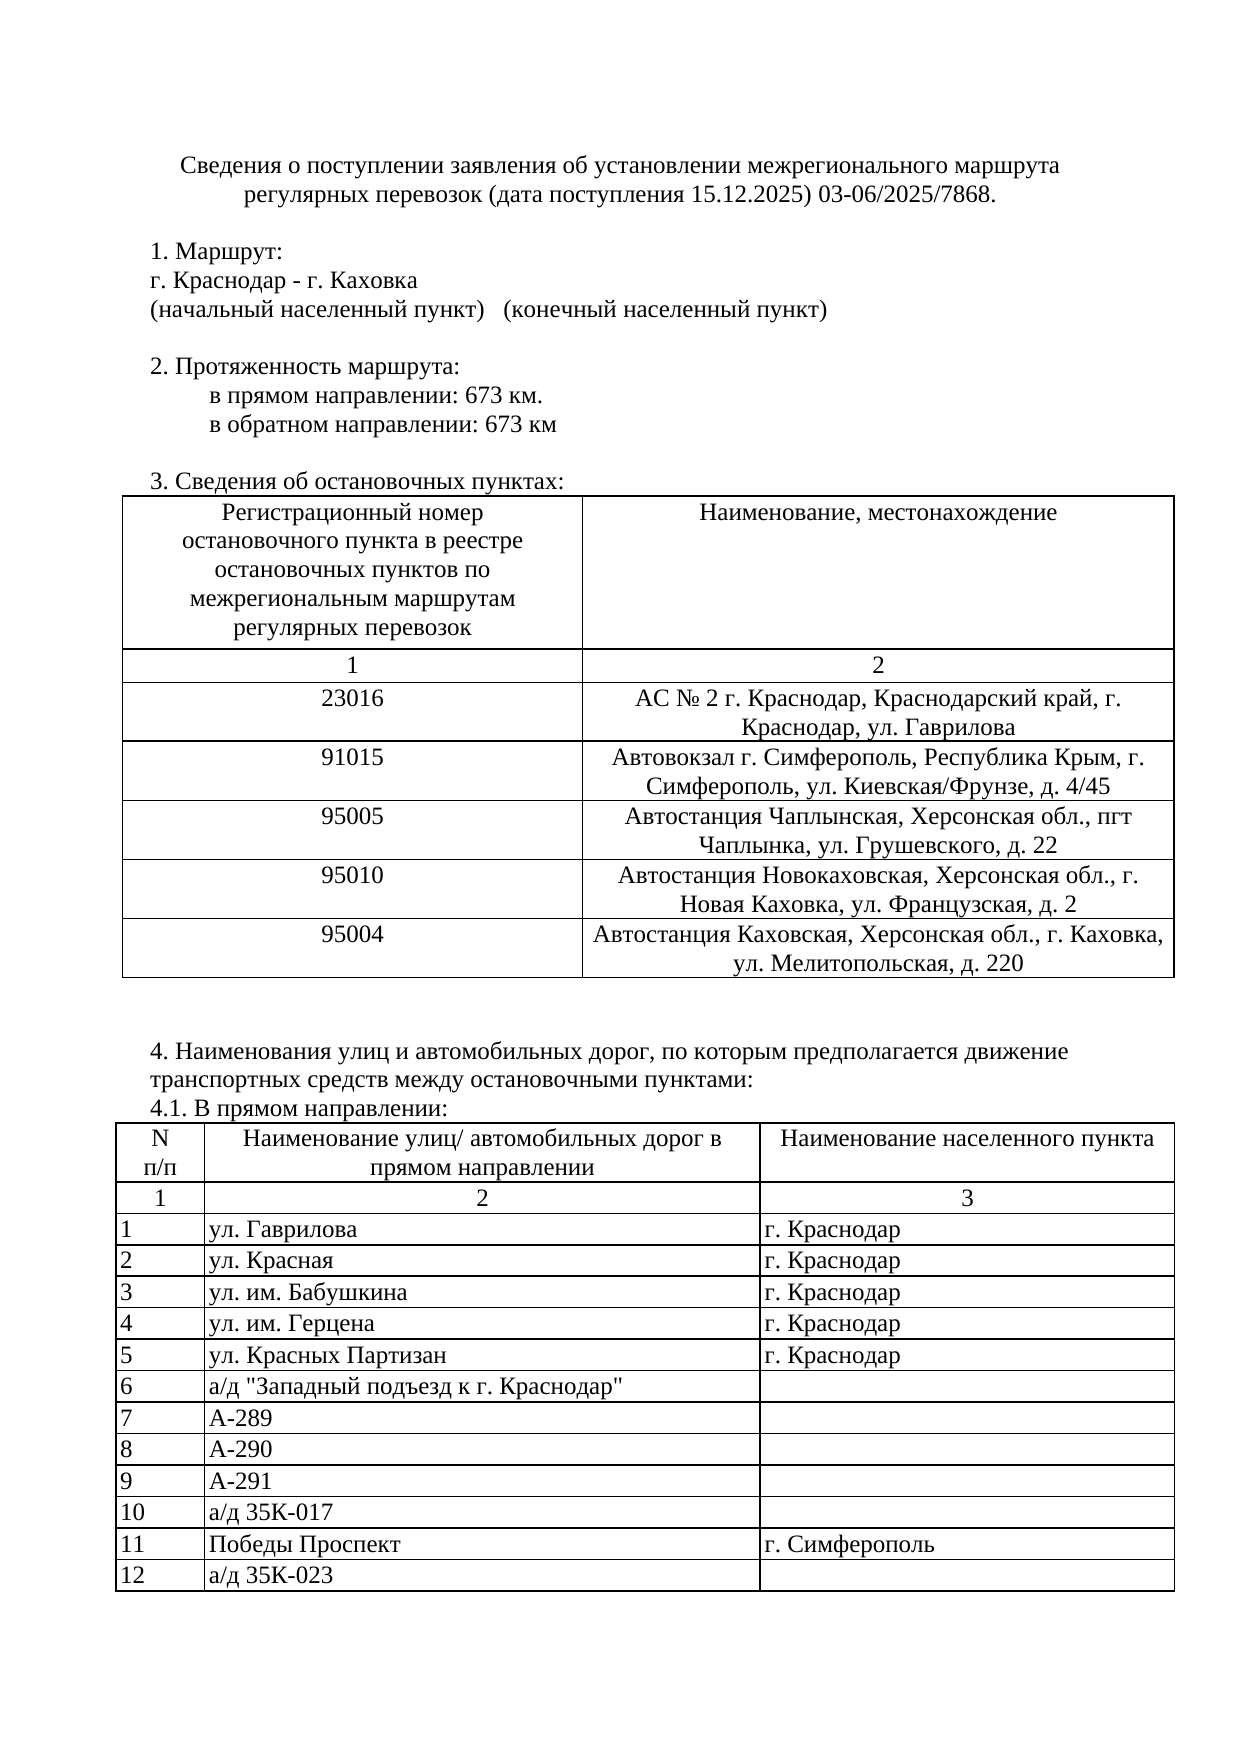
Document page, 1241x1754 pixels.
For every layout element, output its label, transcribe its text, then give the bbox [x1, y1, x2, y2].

text 2. Протяженность маршрута: [150, 351, 1090, 380]
text 1. Маршрут: [150, 236, 1090, 265]
table_cell [761, 1560, 1174, 1590]
table_cell г. Краснодар [761, 1340, 1174, 1370]
table_cell 23016 [123, 683, 582, 740]
table_cell Победы Проспект [205, 1529, 759, 1558]
text 4.1. В прямом направлении: [150, 1093, 1090, 1122]
table_cell ул. Гаврилова [205, 1214, 759, 1244]
table_cell Автостанция Чаплынская, Херсонская обл., пгт Чаплынка, ул. Грушевского, д. 22 [583, 801, 1173, 858]
table_cell 3 [117, 1277, 204, 1307]
table_header Регистрационный номер остановочного пункта в реестре остановочных пунктов по межрегиональным маршрутам регулярных перевозок [123, 497, 582, 648]
table_cell ул. Красная [205, 1246, 759, 1275]
table_cell 91015 [123, 742, 582, 799]
text в обратном направлении: 673 км [150, 409, 1090, 437]
table_cell Автовокзал г. Симферополь, Республика Крым, г. Симферополь, ул. Киевская/Фрунзе, д. 4/45 [583, 742, 1173, 799]
table_cell ул. им. Бабушкина [205, 1277, 759, 1307]
table_cell 10 [117, 1497, 204, 1527]
table_cell 6 [117, 1371, 204, 1401]
table_header N п/п [117, 1124, 204, 1181]
table_cell а/д 35К-017 [205, 1497, 759, 1527]
table_cell 95005 [123, 801, 582, 858]
table_cell а/д "Западный подъезд к г. Краснодар" [205, 1371, 759, 1401]
table_cell АС № 2 г. Краснодар, Краснодарский край, г. Краснодар, ул. Гаврилова [583, 683, 1173, 740]
table_cell г. Краснодар [761, 1214, 1174, 1244]
table_cell 4 [117, 1308, 204, 1338]
table_cell ул. им. Герцена [205, 1308, 759, 1338]
table_cell 1 [117, 1183, 204, 1212]
table_header Наименование улиц/ автомобильных дорог в прямом направлении [205, 1124, 759, 1181]
table_cell 11 [117, 1529, 204, 1558]
text 4. Наименования улиц и автомобильных дорог, по которым предполагается движение транспортных средств между остановочными пунктами: [150, 1036, 1090, 1093]
table_cell [761, 1434, 1174, 1464]
table_cell а/д 35К-023 [205, 1560, 759, 1590]
table_cell А-289 [205, 1403, 759, 1433]
table_cell 3 [761, 1183, 1174, 1212]
table_cell А-290 [205, 1434, 759, 1464]
table_cell 95004 [123, 919, 582, 977]
table_cell 9 [117, 1466, 204, 1496]
text г. Краснодар - г. Каховка [150, 265, 1090, 294]
table_cell А-291 [205, 1466, 759, 1496]
table_header Наименование, местонахождение [583, 497, 1173, 648]
table_cell ул. Красных Партизан [205, 1340, 759, 1370]
table_cell [761, 1497, 1174, 1527]
table_cell 1 [117, 1214, 204, 1244]
text в прямом направлении: 673 км. [150, 380, 1090, 409]
text (начальный населенный пункт) (конечный населенный пункт) [150, 294, 1090, 322]
table_cell 12 [117, 1560, 204, 1590]
table_cell 95010 [123, 860, 582, 918]
table_cell г. Краснодар [761, 1308, 1174, 1338]
table_cell [761, 1466, 1174, 1496]
table_cell 5 [117, 1340, 204, 1370]
table_cell г. Краснодар [761, 1246, 1174, 1275]
table_cell 1 [123, 650, 582, 681]
table_cell 2 [205, 1183, 759, 1212]
text Сведения о поступлении заявления об установлении межрегионального маршрута регулярных перевозок (дата поступления 15.12.2025) 03-06/2025/7868. [150, 150, 1090, 207]
text 3. Сведения об остановочных пунктах: [150, 466, 1090, 495]
table_header Наименование населенного пункта [761, 1124, 1174, 1181]
table_cell г. Краснодар [761, 1277, 1174, 1307]
table_cell 7 [117, 1403, 204, 1433]
table_cell 2 [117, 1246, 204, 1275]
table_cell Автостанция Каховская, Херсонская обл., г. Каховка, ул. Мелитопольская, д. 220 [583, 919, 1173, 977]
table_cell г. Симферополь [761, 1529, 1174, 1558]
table_cell [761, 1371, 1174, 1401]
table_cell 2 [583, 650, 1173, 681]
table_cell [761, 1403, 1174, 1433]
table_cell 8 [117, 1434, 204, 1464]
table_cell Автостанция Новокаховская, Херсонская обл., г. Новая Каховка, ул. Французская, д. 2 [583, 860, 1173, 918]
